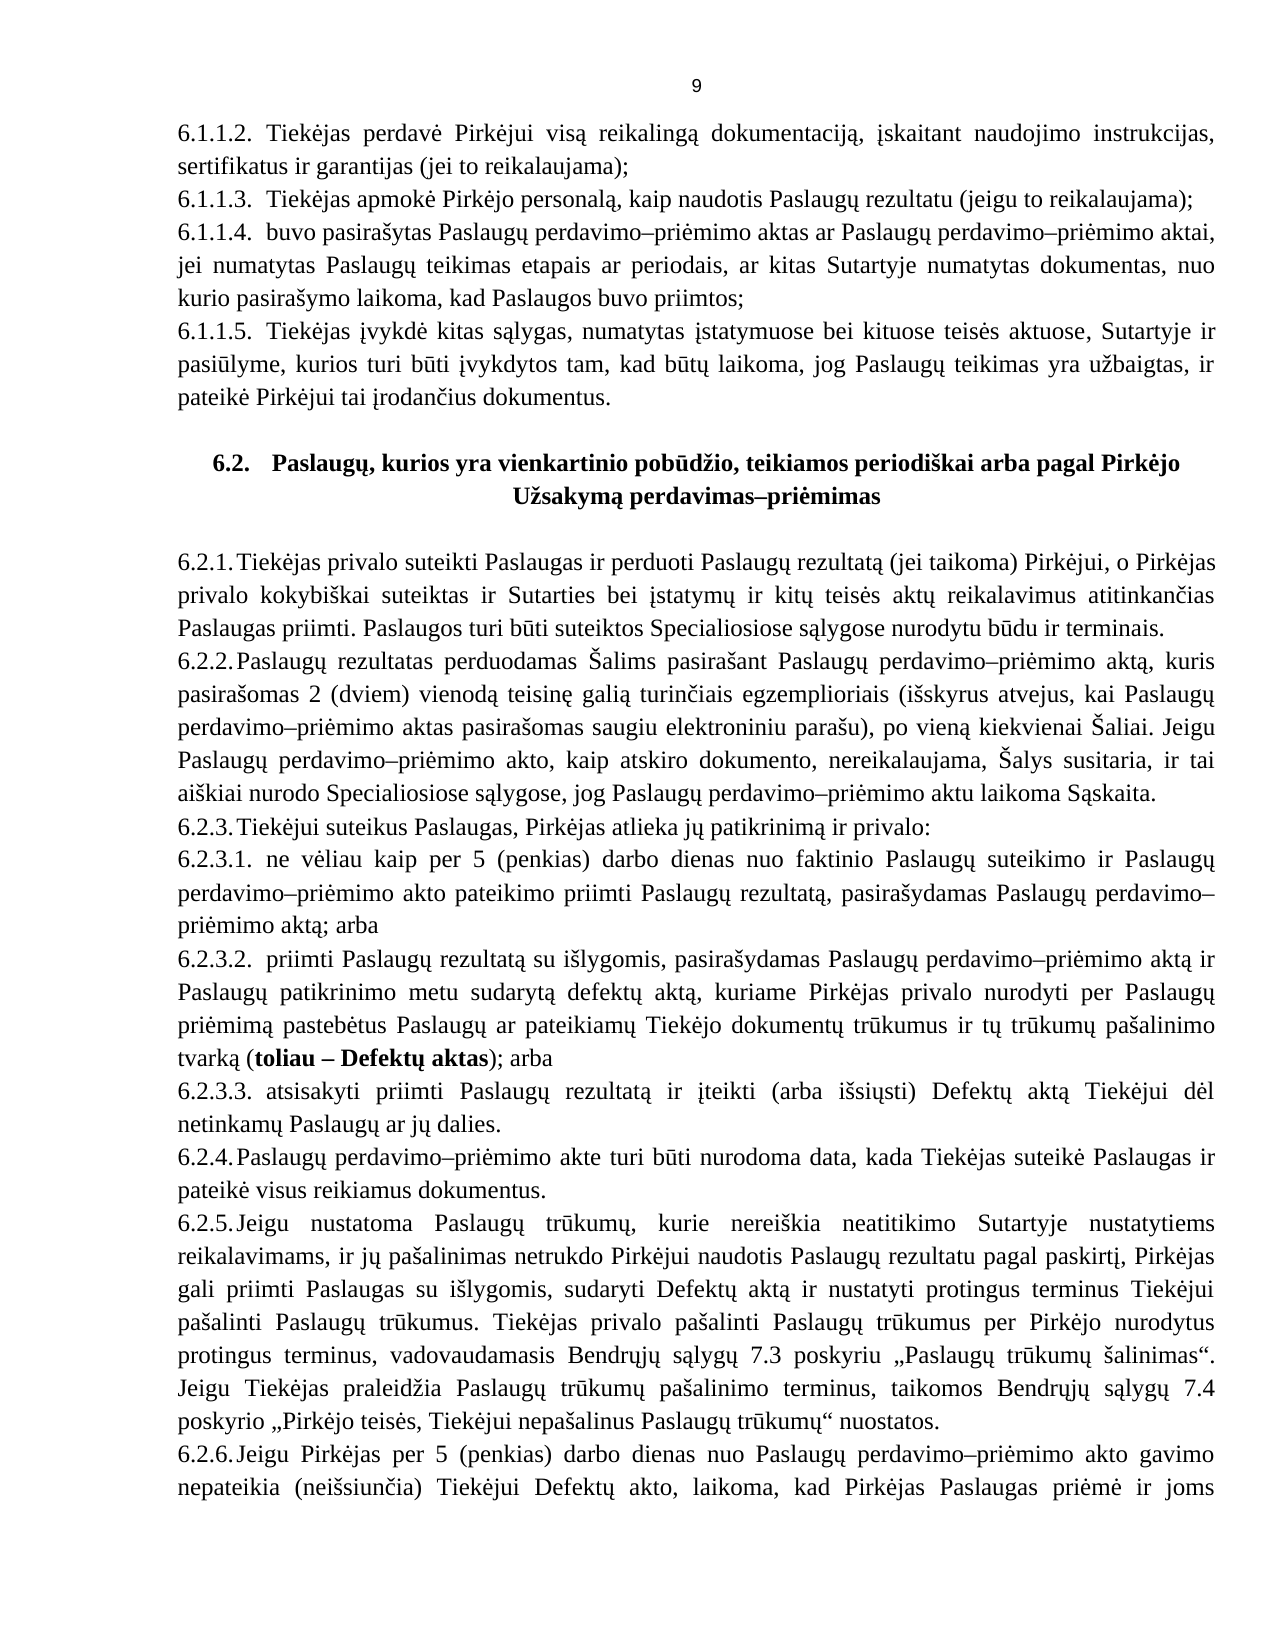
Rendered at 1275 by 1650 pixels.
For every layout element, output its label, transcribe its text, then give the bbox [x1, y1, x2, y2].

text 6.1.1.4. buvo pasirašytas Paslaugų perdavimo–priėmimo aktas ar Paslaugų perdavimo–priėmimo aktai, jei numatytas Paslaugų teikimas etapais ar periodais, ar kitas Sutartyje numatytas dokumentas, nuo kurio pasirašymo laikoma, kad Paslaugos buvo priimtos; [177, 217, 1216, 312]
text 6.1.1.2. Tiekėjas perdavė Pirkėjui visą reikalingą dokumentaciją, įskaitant naudojimo instrukcijas, sertifikatus ir garantijas (jei to reikalaujama); [177, 118, 1216, 180]
text 6.2.2. Paslaugų rezultatas perduodamas Šalims pasirašant Paslaugų perdavimo–priėmimo aktą, kuris pasirašomas 2 (dviem) vienodą teisinę galią turinčiais egzemplioriais (išskyrus atvejus, kai Paslaugų perdavimo–priėmimo aktas pasirašomas saugiu elektroniniu parašu), po vieną kiekvienai Šaliai. Jeigu Paslaugų perdavimo–priėmimo akto, kaip atskiro dokumento, nereikalaujama, Šalys susitaria, ir tai aiškiai nurodo Specialiosiose sąlygose, jog Paslaugų perdavimo–priėmimo aktu laikoma Sąskaita. [177, 646, 1216, 807]
text 6.2.3.1. ne vėliau kaip per 5 (penkias) darbo dienas nuo faktinio Paslaugų suteikimo ir Paslaugų perdavimo–priėmimo akto pateikimo priimti Paslaugų rezultatą, pasirašydamas Paslaugų perdavimo–priėmimo aktą; arba [177, 844, 1216, 939]
text 6.2. Paslaugų, kurios yra vienkartinio pobūdžio, teikiamos periodiškai arba pagal Pirkėjo Užsakymą perdavimas–priėmimas [177, 448, 1216, 510]
text 6.2.3.2. priimti Paslaugų rezultatą su išlygomis, pasirašydamas Paslaugų perdavimo–priėmimo aktą ir Paslaugų patikrinimo metu sudarytą defektų aktą, kuriame Pirkėjas privalo nurodyti per Paslaugų priėmimą pastebėtus Paslaugų ar pateikiamų Tiekėjo dokumentų trūkumus ir tų trūkumų pašalinimo tvarką (toliau – Defektų aktas); arba [177, 944, 1216, 1071]
text 6.2.3.3. atsisakyti priimti Paslaugų rezultatą ir įteikti (arba išsiųsti) Defektų aktą Tiekėjui dėl netinkamų Paslaugų ar jų dalies. [177, 1076, 1216, 1137]
text 6.2.4. Paslaugų perdavimo–priėmimo akte turi būti nurodoma data, kada Tiekėjas suteikė Paslaugas ir pateikė visus reikiamus dokumentus. [177, 1142, 1216, 1203]
text 6.1.1.3. Tiekėjas apmokė Pirkėjo personalą, kaip naudotis Paslaugų rezultatu (jeigu to reikalaujama); [177, 184, 1216, 213]
text 6.2.3. Tiekėjui suteikus Paslaugas, Pirkėjas atlieka jų patikrinimą ir privalo: [177, 812, 1216, 840]
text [177, 1439, 1216, 1501]
text 6.1.1.5. Tiekėjas įvykdė kitas sąlygas, numatytas įstatymuose bei kituose teisės aktuose, Sutartyje ir pasiūlyme, kurios turi būti įvykdytos tam, kad būtų laikoma, jog Paslaugų teikimas yra užbaigtas, ir pateikė Pirkėjui tai įrodančius dokumentus. [177, 316, 1216, 411]
text 6.2.1. Tiekėjas privalo suteikti Paslaugas ir perduoti Paslaugų rezultatą (jei taikoma) Pirkėjui, o Pirkėjas privalo kokybiškai suteiktas ir Sutarties bei įstatymų ir kitų teisės aktų reikalavimus atitinkančias Paslaugas priimti. Paslaugos turi būti suteiktos Specialiosiose sąlygose nurodytu būdu ir terminais. [177, 547, 1216, 642]
text 6.2.5. Jeigu nustatoma Paslaugų trūkumų, kurie nereiškia neatitikimo Sutartyje nustatytiems reikalavimams, ir jų pašalinimas netrukdo Pirkėjui naudotis Paslaugų rezultatu pagal paskirtį, Pirkėjas gali priimti Paslaugas su išlygomis, sudaryti Defektų aktą ir nustatyti protingus terminus Tiekėjui pašalinti Paslaugų trūkumus. Tiekėjas privalo pašalinti Paslaugų trūkumus per Pirkėjo nurodytus protingus terminus, vadovaudamasis Bendrųjų sąlygų 7.3 poskyriu „Paslaugų trūkumų šalinimas“. Jeigu Tiekėjas praleidžia Paslaugų trūkumų pašalinimo terminus, taikomos Bendrųjų sąlygų 7.4 poskyrio „Pirkėjo teisės, Tiekėjui nepašalinus Paslaugų trūkumų“ nuostatos. [177, 1208, 1216, 1435]
